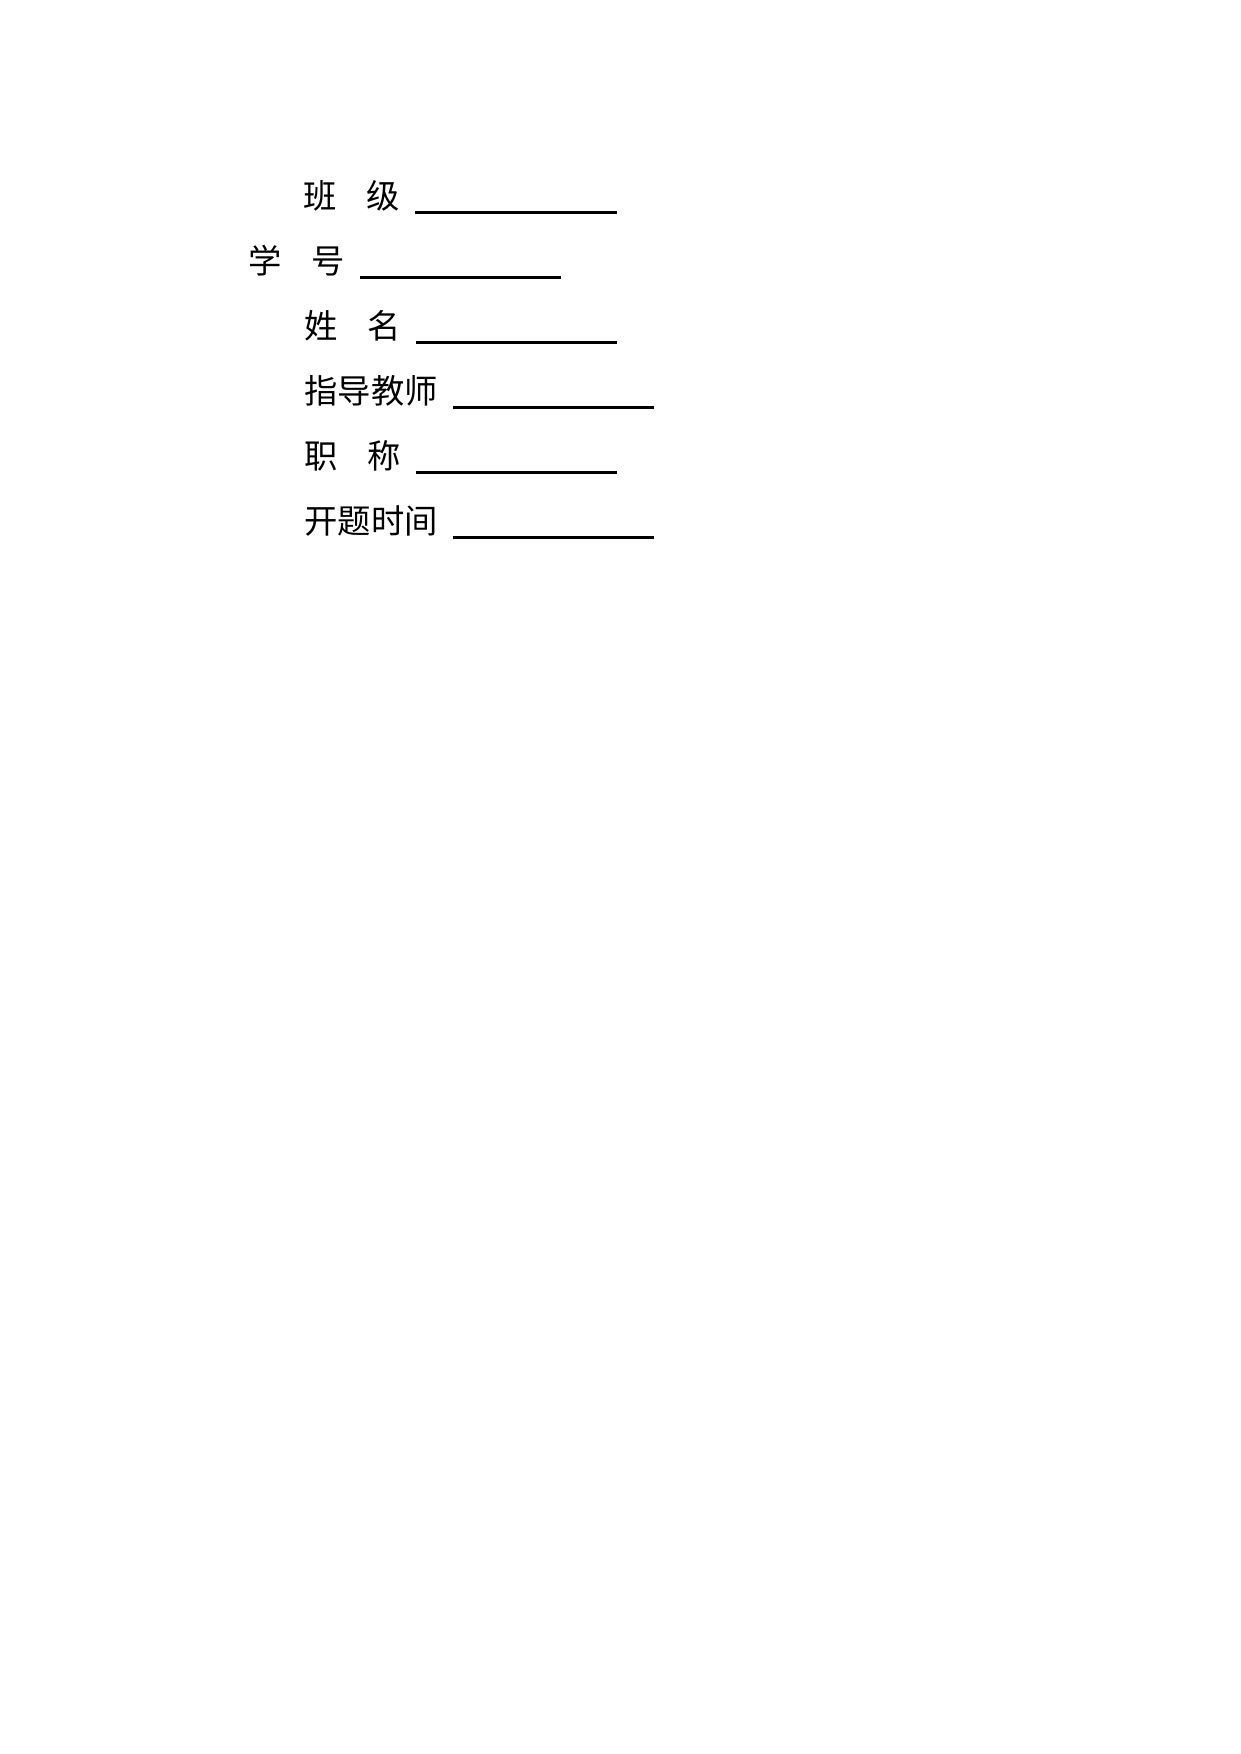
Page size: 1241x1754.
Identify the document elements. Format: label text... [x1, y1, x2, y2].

text 班 级 [187, 162, 1053, 227]
text 开题时间 [187, 487, 1053, 552]
text 职 称 [187, 422, 1053, 487]
text 指导教师 [187, 357, 1053, 422]
text 姓 名 [187, 292, 1053, 357]
text 学 号 [187, 227, 1053, 292]
